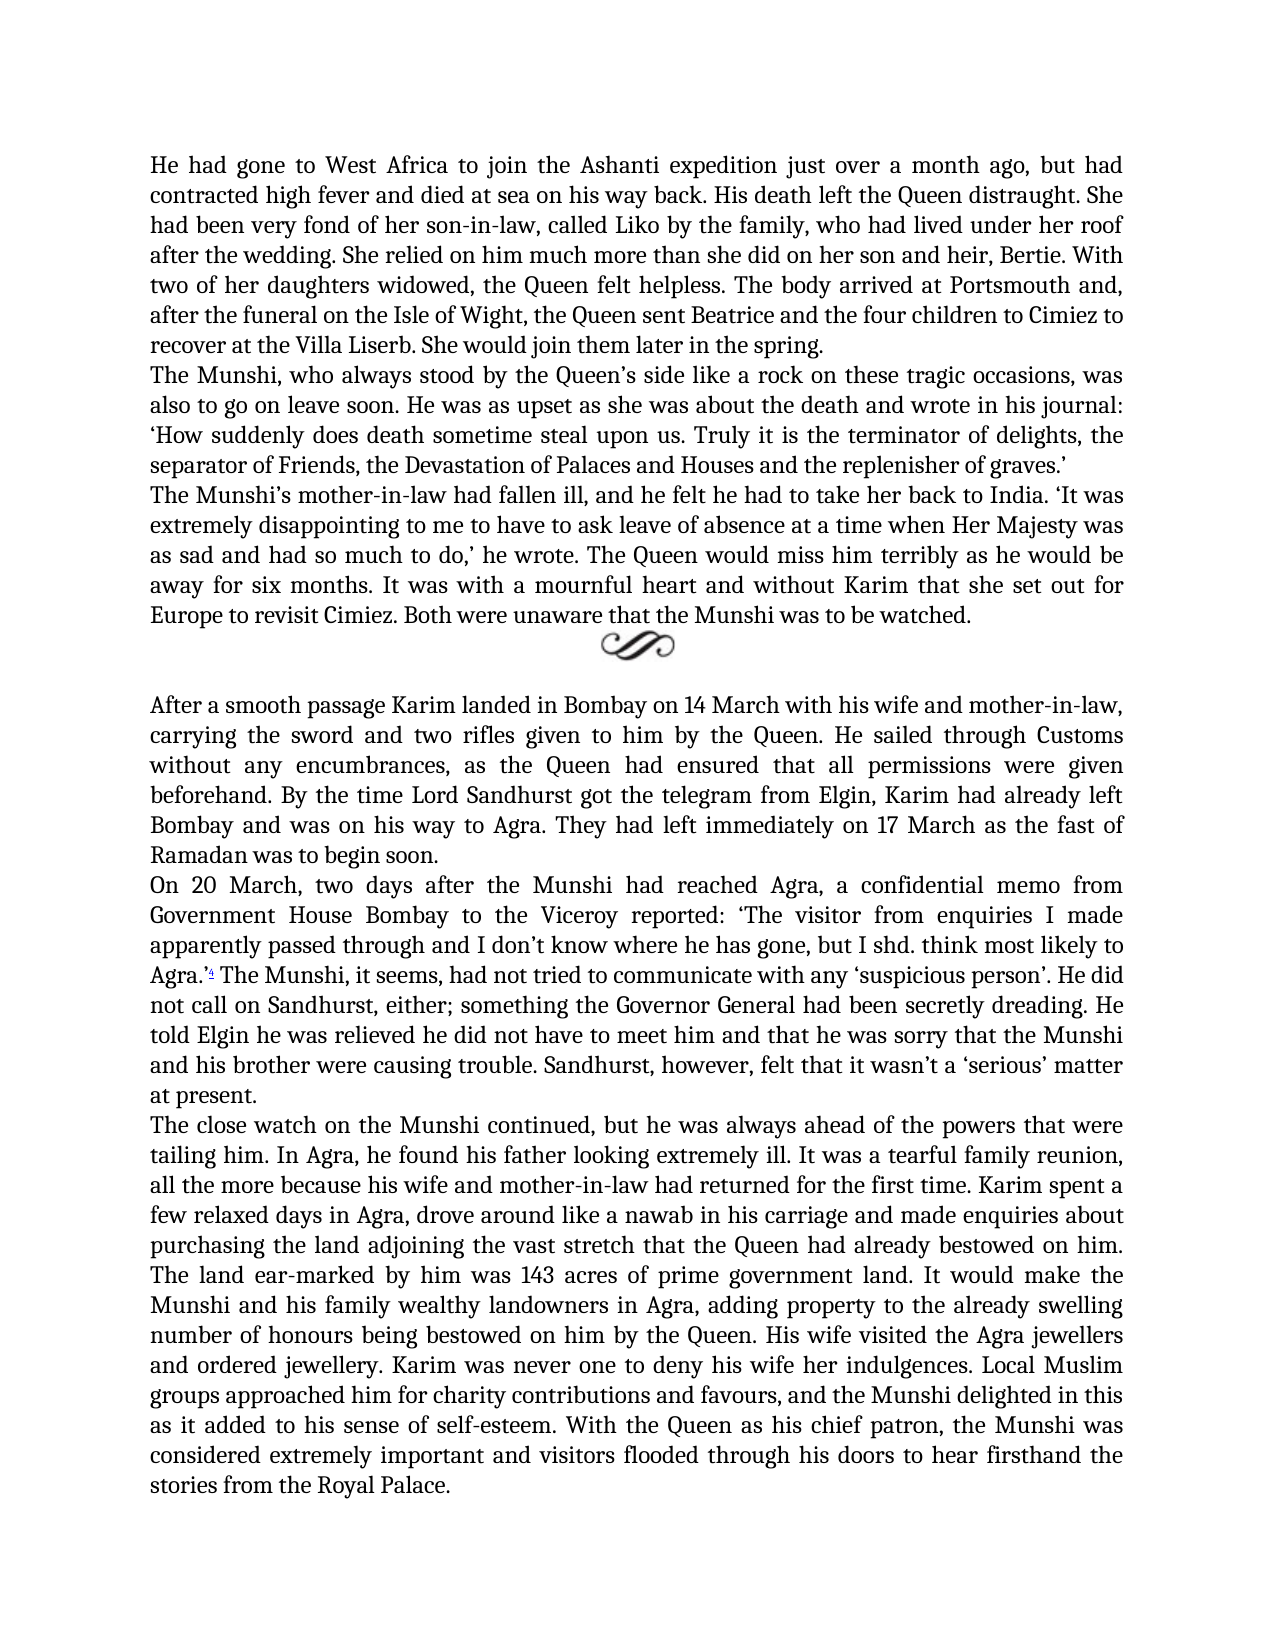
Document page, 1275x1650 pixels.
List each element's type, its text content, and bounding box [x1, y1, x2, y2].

text After a smooth passage Karim landed in Bombay on 14 March with his wife and mother-in-law, carrying the sword and two rifles given to him by the Queen. He sailed through Customs without any encumbrances, as the Queen had ensured that all permissions were given beforehand. By the time Lord Sandhurst got the telegram from Elgin, Karim had already left Bombay and was on his way to Agra. They had left immediately on 17 March as the fast of Ramadan was to begin soon. [150, 690, 1125, 870]
text The Munshi, who always stood by the Queen’s side like a rock on these tragic occasions, was also to go on leave soon. He was as upset as she was about the death and wrote in his journal: ‘How suddenly does death sometime steal upon us. Truly it is the terminator of delights, the separator of Friends, the Devastation of Palaces and Houses and the replenisher of graves.’ [150, 360, 1125, 480]
text The Munshi’s mother-in-law had fallen ill, and he felt he had to take her back to India. ‘It was extremely disappointing to me to have to ask leave of absence at a time when Her Majesty was as sad and had so much to do,’ he wrote. The Queen would miss him terribly as he would be away for six months. It was with a mournful heart and without Karim that she set out for Europe to revisit Cimiez. Both were unaware that the Munshi was to be watched. [150, 480, 1125, 630]
picture [600, 630, 675, 662]
text The close watch on the Munshi continued, but he was always ahead of the powers that were tailing him. In Agra, he found his father looking extremely ill. It was a tearful family reunion, all the more because his wife and mother-in-law had returned for the first time. Karim spent a few relaxed days in Agra, drove around like a nawab in his carriage and made enquiries about purchasing the land adjoining the vast stretch that the Queen had already bestowed on him. The land ear-marked by him was 143 acres of prime government land. It would make the Munshi and his family wealthy landowners in Agra, adding property to the already swelling number of honours being bestowed on him by the Queen. His wife visited the Agra jewellers and ordered jewellery. Karim was never one to deny his wife her indulgences. Local Muslim groups approached him for charity contributions and favours, and the Munshi delighted in this as it added to his sense of self-esteem. With the Queen as his chief patron, the Munshi was considered extremely important and visitors flooded through his doors to hear firsthand the stories from the Royal Palace. [150, 1110, 1125, 1500]
text On 20 March, two days after the Munshi had reached Agra, a confidential memo from Government House Bombay to the Viceroy reported: ‘The visitor from enquiries I made apparently passed through and I don’t know where he has gone, but I shd. think most likely to Agra.’4 The Munshi, it seems, had not tried to communicate with any ‘suspicious person’. He did not call on Sandhurst, either; something the Governor General had been secretly dreading. He told Elgin he was relieved he did not have to meet him and that he was sorry that the Munshi and his brother were causing trouble. Sandhurst, however, felt that it wasn’t a ‘serious’ matter at present. [150, 870, 1125, 1110]
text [150, 150, 1125, 360]
